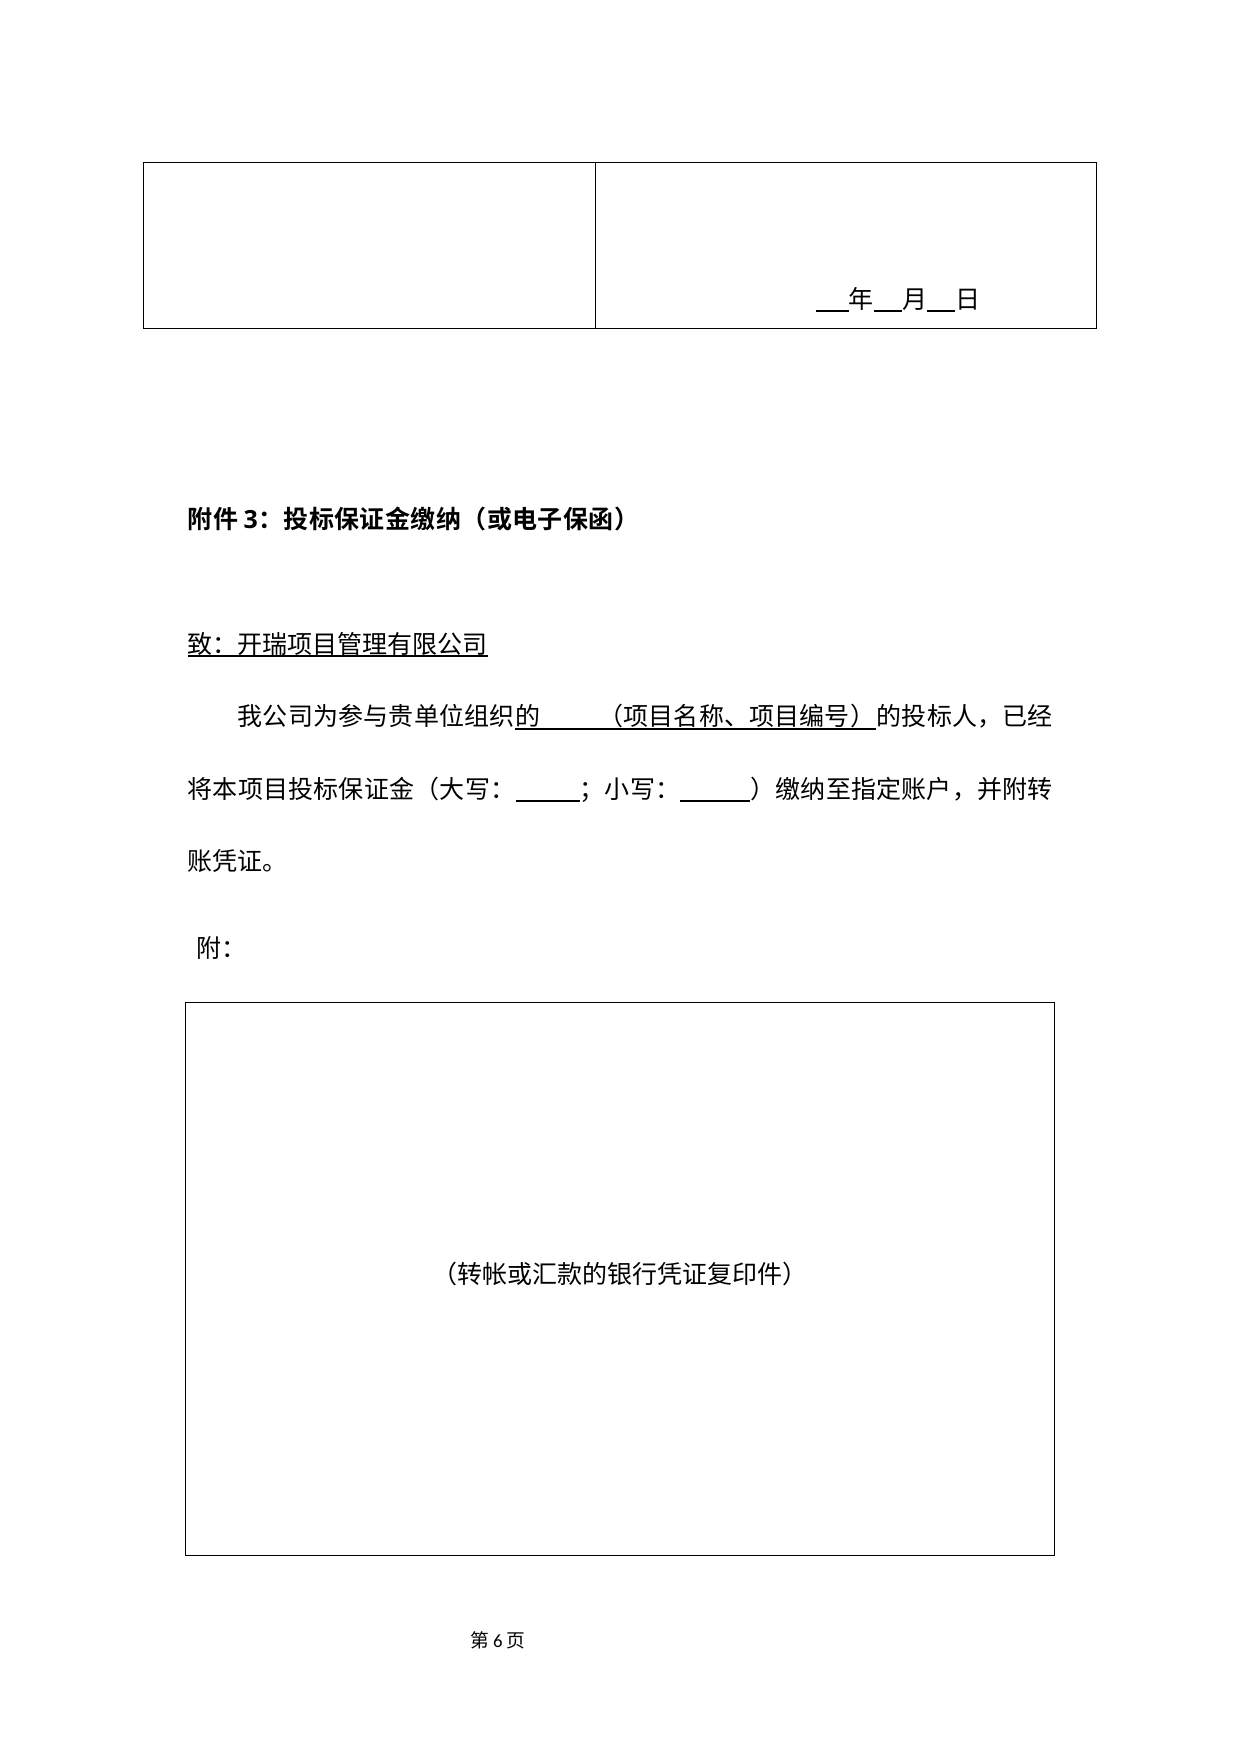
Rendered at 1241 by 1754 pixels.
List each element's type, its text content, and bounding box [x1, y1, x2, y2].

table_cell （供应商公章） 年 月 日 [596, 163, 1096, 328]
text 我公司为参与贵单位组织的 （项目名称、项目编号）的投标人，已经将本项目投标保证金（大写： ；小写： ）缴纳至指定账户，并附转账凭证。 [187, 697, 1053, 878]
text 附： [187, 914, 1053, 979]
table_header （转帐或汇款的银行凭证复印件） [186, 1003, 1054, 1554]
text 附件3：投标保证金缴纳（或电子保函） [187, 485, 1053, 550]
text 致：开瑞项目管理有限公司 [187, 624, 1053, 661]
